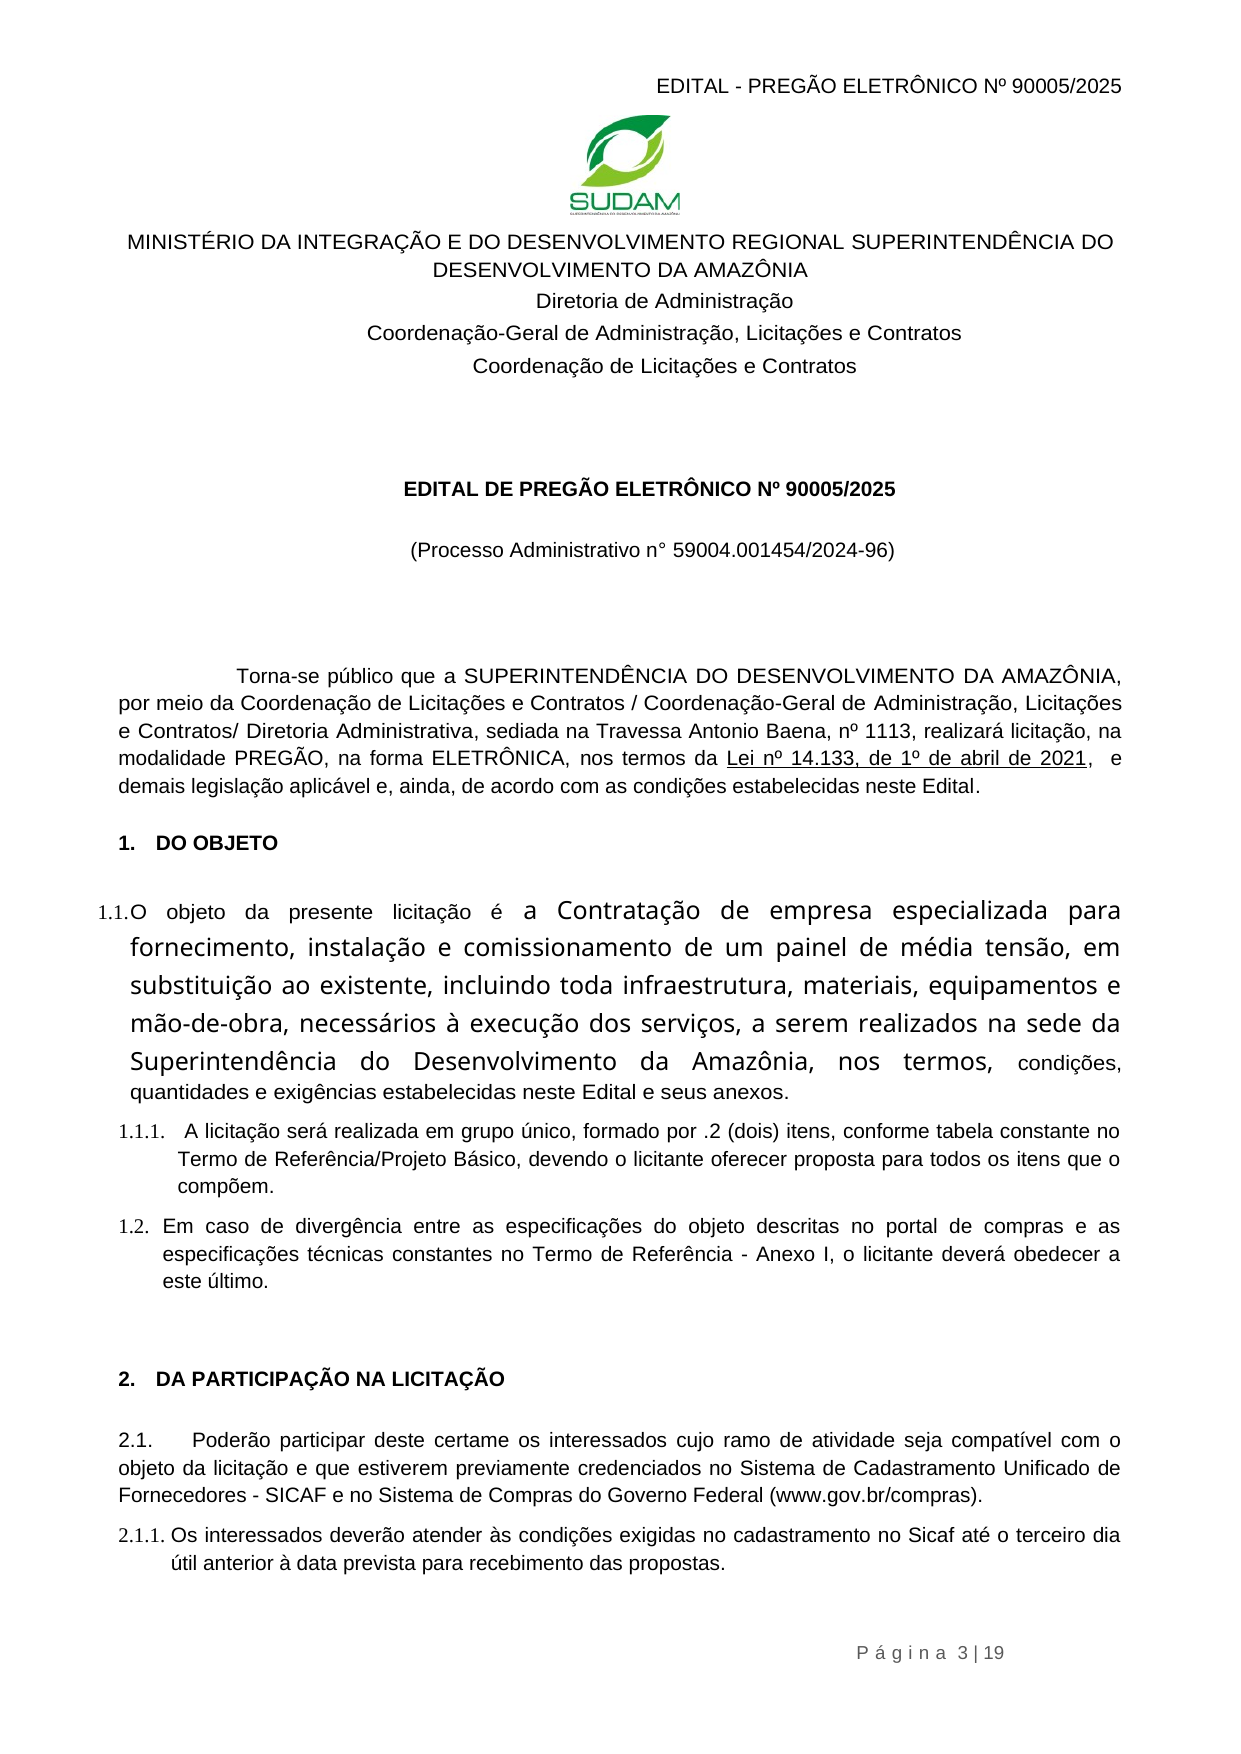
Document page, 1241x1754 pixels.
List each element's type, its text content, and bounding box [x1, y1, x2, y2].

text Poderão participar deste certame os interessados cujo ramo de atividade seja compatível com o objeto da licitação e que estiverem previamente credenciados no Sistema de Cadastramento Unificado de Fornecedores - SICAF e no Sistema de Compras do Governo Federal (www.gov.br/compras). [118, 1428, 1122, 1507]
text DO OBJETO [118, 831, 1122, 855]
text Diretoria de Administração [222, 289, 1107, 313]
text MINISTÉRIO DA INTEGRAÇÃO E DO DESENVOLVIMENTO REGIONAL SUPERINTENDÊNCIA DO DESENVOLVIMENTO DA AMAZÔNIA [118, 230, 1122, 282]
list Torna-se público que a SUPERINTENDÊNCIA DO DESENVOLVIMENTO DA AMAZÔNIA, por meio da Coordenação de Licitações e Contratos / Coordenação-Geral de Administração, Licitações e Contratos/ Diretoria Administrativa, sediada na Travessa Antonio Baena, nº 1113, realizará licitação, na modalidade PREGÃO, na forma ELETRÔNICA, nos termos da Lei nº 14.133, de 1º de abril de 2021, e demais legislação aplicável e, ainda, de acordo com as condições estabelecidas neste Edital. [118, 664, 1122, 798]
text A licitação será realizada em grupo único, formado por .2 (dois) itens, conforme tabela constante no Termo de Referência/Projeto Básico, devendo o licitante oferecer proposta para todos os itens que o compõem. [118, 1119, 1122, 1198]
text Coordenação-Geral de Administração, Licitações e Contratos [222, 321, 1107, 345]
text Os interessados deverão atender às condições exigidas no cadastramento no Sicaf até o terceiro dia útil anterior à data prevista para recebimento das propostas. [118, 1523, 1122, 1574]
picture [570, 115, 680, 215]
text (Processo Administrativo n° 59004.001454/2024-96) [118, 538, 1122, 562]
list O objeto da presente licitação é a Contratação de empresa especializada para fornecimento, instalação e comissionamento de um painel de média tensão, em substituição ao existente, incluindo toda infraestrutura, materiais, equipamentos e mão-de-obra, necessários à execução dos serviços, a serem realizados na sede da Superintendência do Desenvolvimento da Amazônia, nos termos, condições, quantidades e exigências estabelecidas neste Edital e seus anexos. [97, 892, 1122, 1104]
text Coordenação de Licitações e Contratos [222, 353, 1107, 377]
text Em caso de divergência entre as especificações do objeto descritas no portal de compras e as especificações técnicas constantes no Termo de Referência - Anexo I, o licitante deverá obedecer a este último. [118, 1214, 1122, 1293]
text EDITAL DE PREGÃO ELETRÔNICO Nº 90005/2025 [118, 477, 1122, 501]
text DA PARTICIPAÇÃO NA LICITAÇÃO [118, 1367, 1122, 1391]
